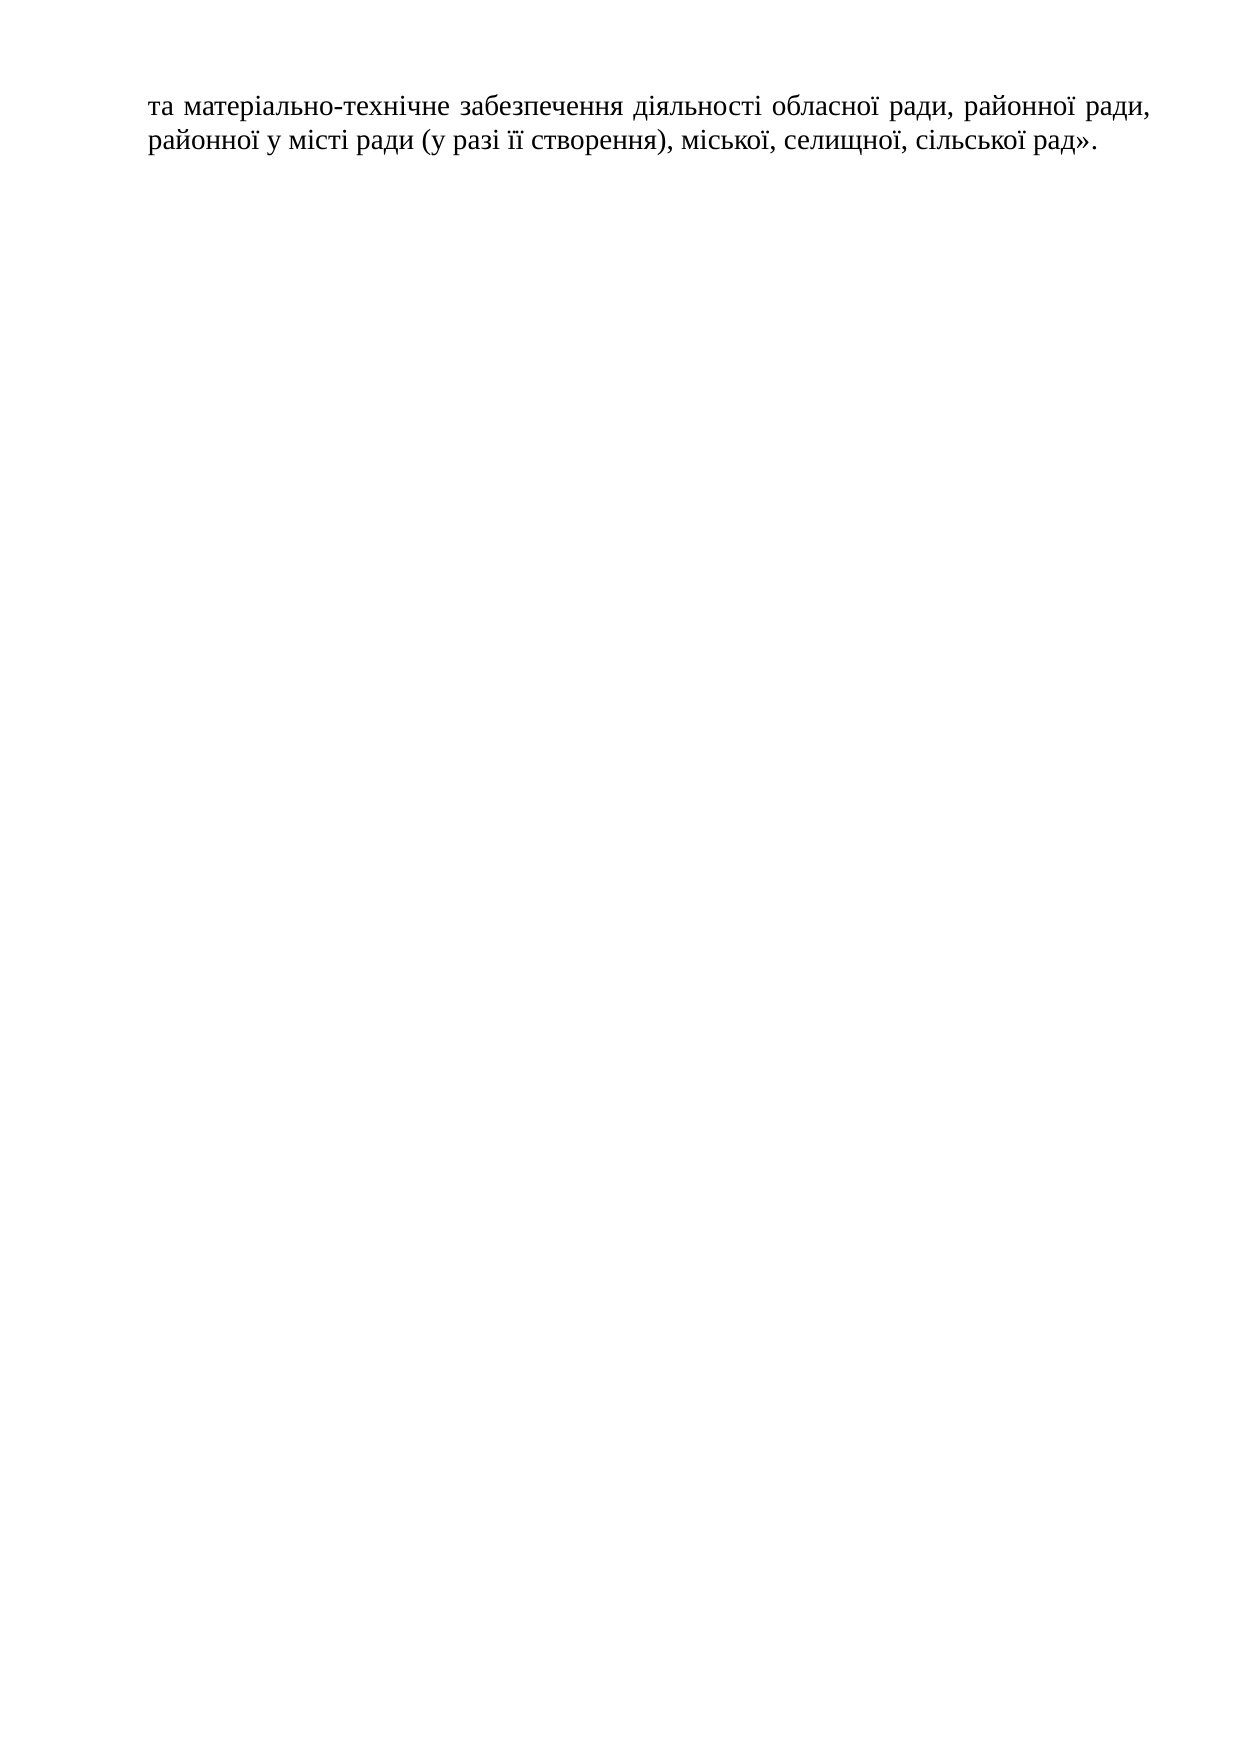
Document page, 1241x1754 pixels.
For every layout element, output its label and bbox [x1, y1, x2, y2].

text [148, 88, 1152, 156]
